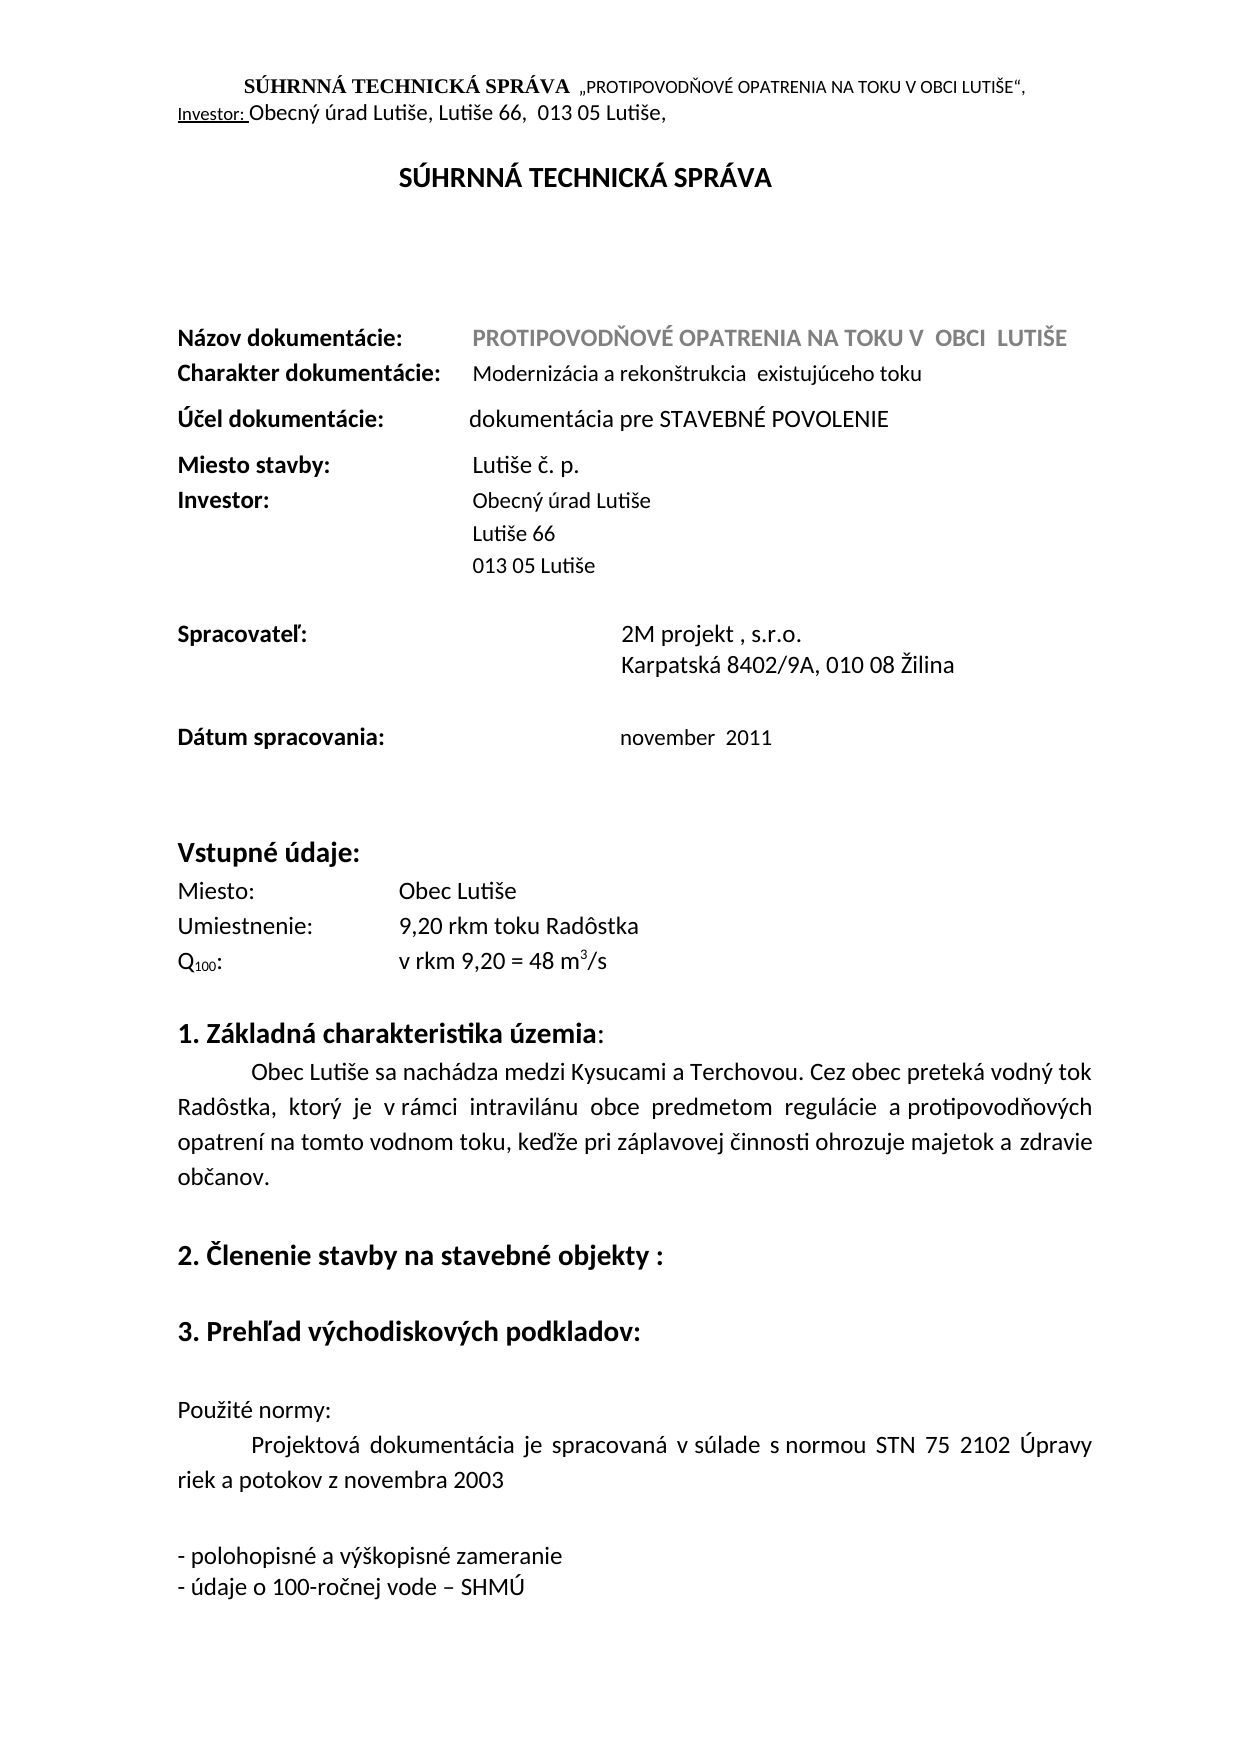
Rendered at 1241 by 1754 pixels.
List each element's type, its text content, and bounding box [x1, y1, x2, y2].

text - polohopisné a výškopisné zameranie [177, 1540, 1093, 1571]
text 013 05 Lutiše [177, 551, 1093, 579]
text - údaje o 100-ročnej vode – SHMÚ [177, 1571, 1093, 1601]
text Dátum spracovania: november 2011 [177, 721, 1093, 752]
text 1. Základná charakteristika územia: [177, 1015, 1093, 1050]
text Názov dokumentácie: PROTIPOVODŇOVÉ OPATRENIA NA TOKU V OBCI LUTIŠE [177, 323, 1093, 353]
text Použité normy: [177, 1394, 1093, 1425]
text Q100: v rkm 9,20 = 48 m3/s [177, 945, 1093, 975]
text Spracovateľ: 2M projekt , s.r.o. [177, 618, 1093, 649]
text Účel dokumentácie: dokumentácia pre STAVEBNÉ POVOLENIE [177, 403, 1093, 434]
subtitle Charakter dokumentácie: Modernizácia a rekonštrukcia existujúceho toku [177, 358, 1093, 388]
text Obec Lutiše sa nachádza medzi Kysucami a Terchovou. Cez obec preteká vodný tok Radôstka, ktorý je v rámci intravilánu obce predmetom regulácie a protipovodňových opatrení na tomto vodnom toku, keďže pri záplavovej činnosti ohrozuje majetok a zdravie občanov. [177, 1056, 1093, 1191]
text Karpatská 8402/9A, 010 08 Žilina [177, 649, 1093, 679]
text 2. Členenie stavby na stavebné objekty : [177, 1237, 1093, 1272]
text Umiestnenie: 9,20 rkm toku Radôstka [177, 910, 1093, 940]
text Lutiše 66 [177, 519, 1093, 547]
text Miesto: Obec Lutiše [177, 875, 1093, 905]
text Vstupné údaje: [177, 834, 1093, 869]
text SÚHRNNÁ TECHNICKÁ SPRÁVA [177, 159, 1093, 194]
text Miesto stavby: Lutiše č. p. [177, 449, 1093, 479]
text Investor: Obecný úrad Lutiše [177, 484, 1093, 514]
text Projektová dokumentácia je spracovaná v súlade s normou STN 75 2102 Úpravy riek a potokov z novembra 2003 [177, 1429, 1093, 1495]
text 3. Prehľad východiskových podkladov: [177, 1313, 1093, 1348]
